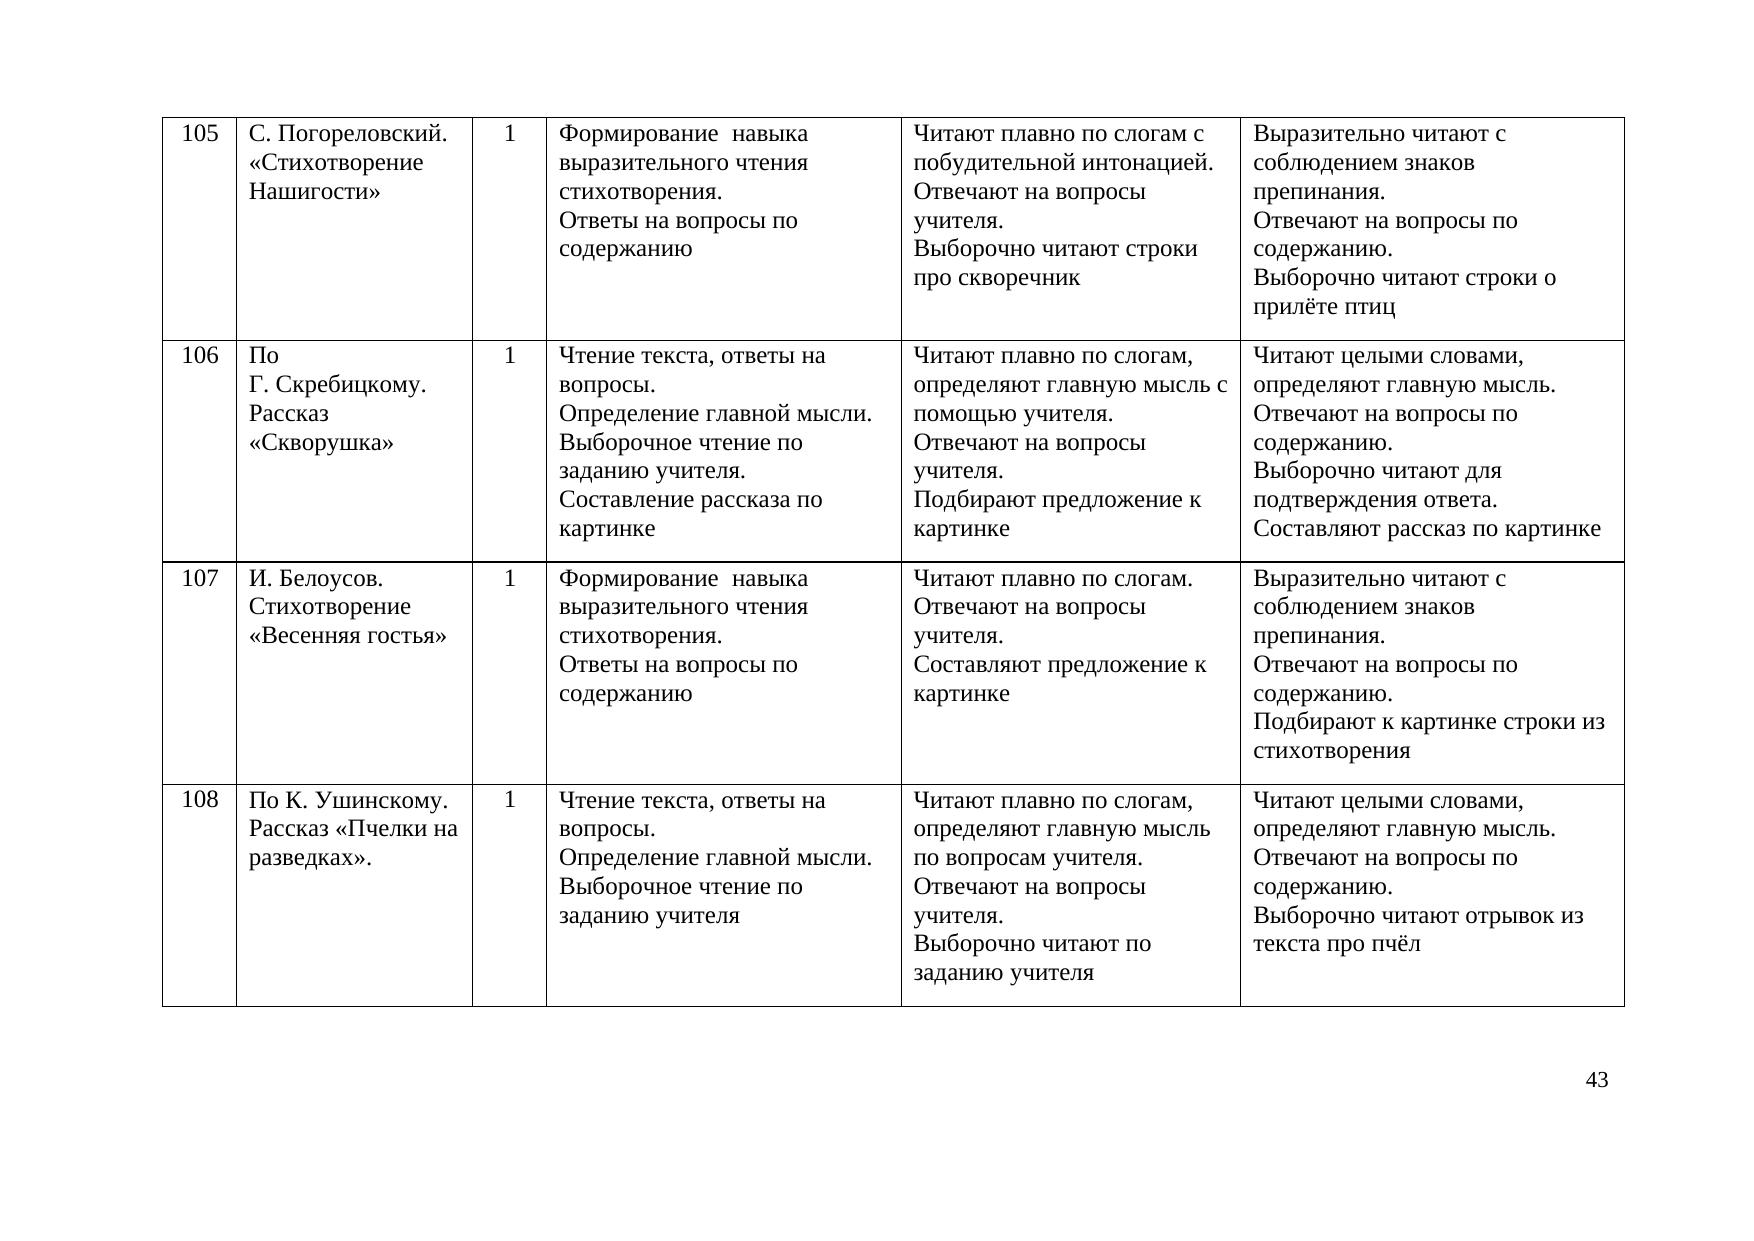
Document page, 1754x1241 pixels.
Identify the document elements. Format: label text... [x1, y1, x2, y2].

table_cell Читают плавно по слогам, определяют главную мысль по вопросам учителя. Отвечают на вопросы учителя. Выборочно читают по заданию учителя [902, 785, 1240, 1006]
table_cell И. Белоусов. Стихотворение «Весенняя гостья» [237, 563, 472, 784]
table_header Формирование навыка выразительного чтения стихотворения. Ответы на вопросы по содержанию [547, 118, 901, 339]
table_cell Чтение текста, ответы на вопросы. Определение главной мысли. Выборочное чтение по заданию учителя. Составление рассказа по картинке [547, 341, 901, 561]
table_cell Формирование навыка выразительного чтения стихотворения. Ответы на вопросы по содержанию [547, 563, 901, 784]
table_cell Читают плавно по слогам, определяют главную мысль с помощью учителя. Отвечают на вопросы учителя. Подбирают предложение к картинке [902, 341, 1240, 561]
table_cell Читают целыми словами, определяют главную мысль. Отвечают на вопросы по содержанию. Выборочно читают отрывок из текста про пчёл [1241, 785, 1624, 1006]
table_cell 107 [163, 563, 236, 784]
table_header 105 [163, 118, 236, 339]
table_cell По К. Ушинскому. Рассказ «Пчелки на разведках». [237, 785, 472, 1006]
table_cell 106 [163, 341, 236, 561]
table_header Читают плавно по слогам с побудительной интонацией. Отвечают на вопросы учителя. Выборочно читают строки про скворечник [902, 118, 1240, 339]
table_cell 1 [473, 341, 546, 561]
table_cell По Г. Скребицкому. Рассказ «Скворушка» [237, 341, 472, 561]
table_cell 1 [473, 785, 546, 1006]
table_header Выразительно читают с соблюдением знаков препинания. Отвечают на вопросы по содержанию. Выборочно читают строки о прилёте птиц [1241, 118, 1624, 339]
table_header С. Погореловский. «Стихотворение Нашигости» [237, 118, 472, 339]
table_cell Чтение текста, ответы на вопросы. Определение главной мысли. Выборочное чтение по заданию учителя [547, 785, 901, 1006]
table_cell Читают плавно по слогам. Отвечают на вопросы учителя. Составляют предложение к картинке [902, 563, 1240, 784]
table_cell 108 [163, 785, 236, 1006]
table_cell Выразительно читают с соблюдением знаков препинания. Отвечают на вопросы по содержанию. Подбирают к картинке строки из стихотворения [1241, 563, 1624, 784]
table_cell 1 [473, 563, 546, 784]
table_header 1 [473, 118, 546, 339]
table_cell Читают целыми словами, определяют главную мысль. Отвечают на вопросы по содержанию. Выборочно читают для подтверждения ответа. Составляют рассказ по картинке [1241, 341, 1624, 561]
